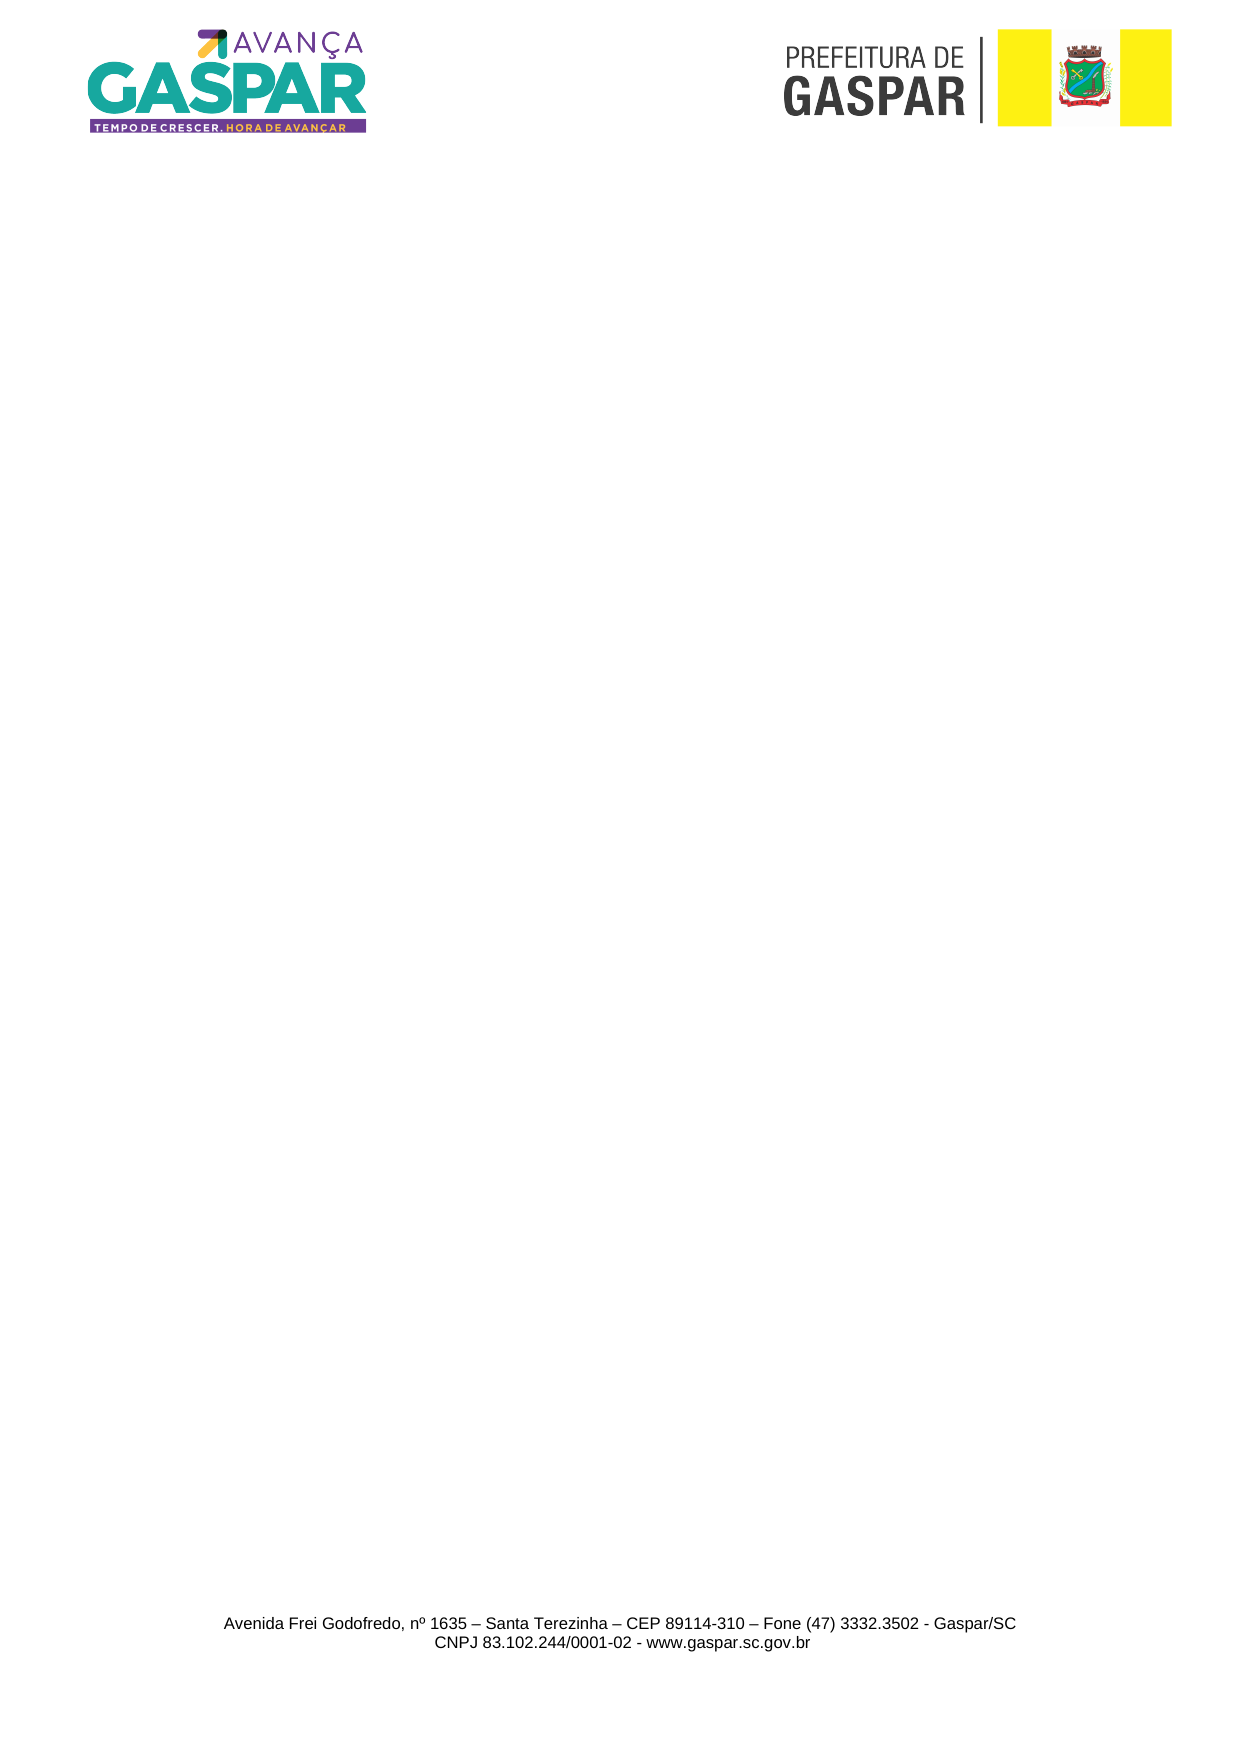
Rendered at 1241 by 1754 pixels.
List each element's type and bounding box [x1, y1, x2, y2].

picture [784, 29, 1172, 127]
picture [87, 29, 366, 133]
